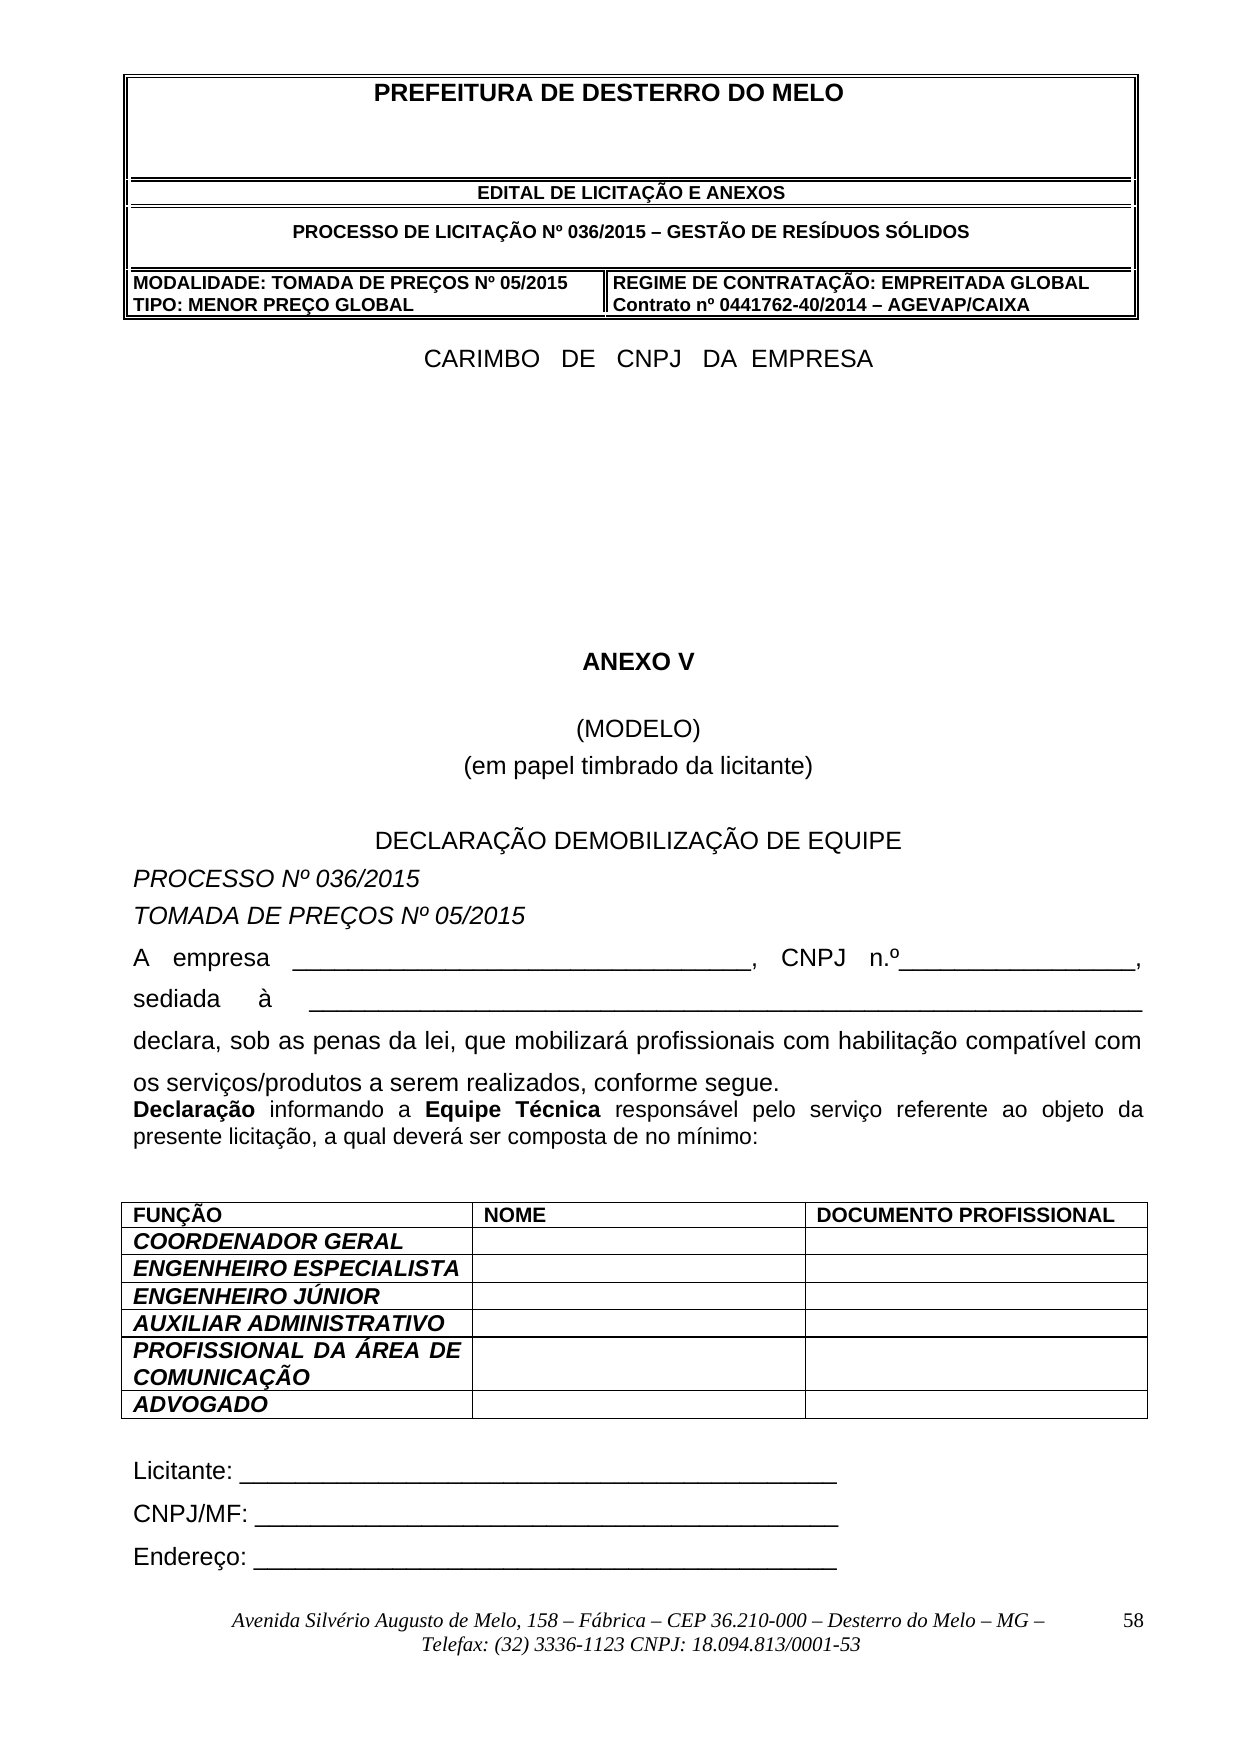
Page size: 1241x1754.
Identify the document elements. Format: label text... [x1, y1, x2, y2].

table_cell [806, 1391, 1147, 1418]
table_header FUNÇÃO [122, 1203, 472, 1227]
table_cell [806, 1310, 1147, 1336]
text Endereço: __________________________________________ [133, 1542, 1144, 1571]
subtitle ANEXO V [133, 638, 1144, 676]
text (MODELO) [133, 705, 1144, 742]
table_cell [473, 1255, 805, 1282]
text Declaração informando a Equipe Técnica responsável pelo serviço referente ao objeto da presente licitação, a qual deverá ser composta de no mínimo: [133, 1096, 1144, 1149]
text CNPJ/MF: __________________________________________ [133, 1499, 1144, 1528]
table_cell [806, 1228, 1147, 1254]
table_header NOME [473, 1203, 805, 1227]
table_cell [473, 1283, 805, 1309]
table_cell ENGENHEIRO ESPECIALISTA [122, 1255, 472, 1282]
table_cell [806, 1283, 1147, 1309]
table_cell [806, 1338, 1147, 1390]
table_cell COORDENADOR GERAL [122, 1228, 472, 1254]
table_cell [473, 1310, 805, 1336]
table_cell PROFISSIONAL DA ÁREA DE COMUNICAÇÃO [122, 1338, 472, 1390]
table_cell [473, 1338, 805, 1390]
text TOMADA DE PREÇOS Nº 05/2015 [133, 892, 1144, 930]
table_cell AUXILIAR ADMINISTRATIVO [122, 1310, 472, 1336]
table_cell [473, 1391, 805, 1418]
table_cell [473, 1228, 805, 1254]
subtitle DECLARAÇÃO DEMOBILIZAÇÃO DE EQUIPE [133, 817, 1144, 855]
table_cell ENGENHEIRO JÚNIOR [122, 1283, 472, 1309]
text A empresa _________________________________, CNPJ n.º_________________, sediada à ____________________________________________________________ declara, sob as penas da lei, que mobilizará profissionais com habilitação compatível com os serviços/produtos a serem realizados, conforme segue. [133, 930, 1144, 1096]
text Licitante: ___________________________________________ [133, 1456, 1144, 1485]
table_cell [806, 1255, 1147, 1282]
table_header DOCUMENTO PROFISSIONAL [806, 1203, 1147, 1227]
text (em papel timbrado da licitante) [133, 742, 1144, 780]
text PROCESSO Nº 036/2015 [133, 855, 1144, 892]
text CARIMBO DE CNPJ DA EMPRESA [133, 344, 1164, 373]
table_cell ADVOGADO [122, 1391, 472, 1418]
